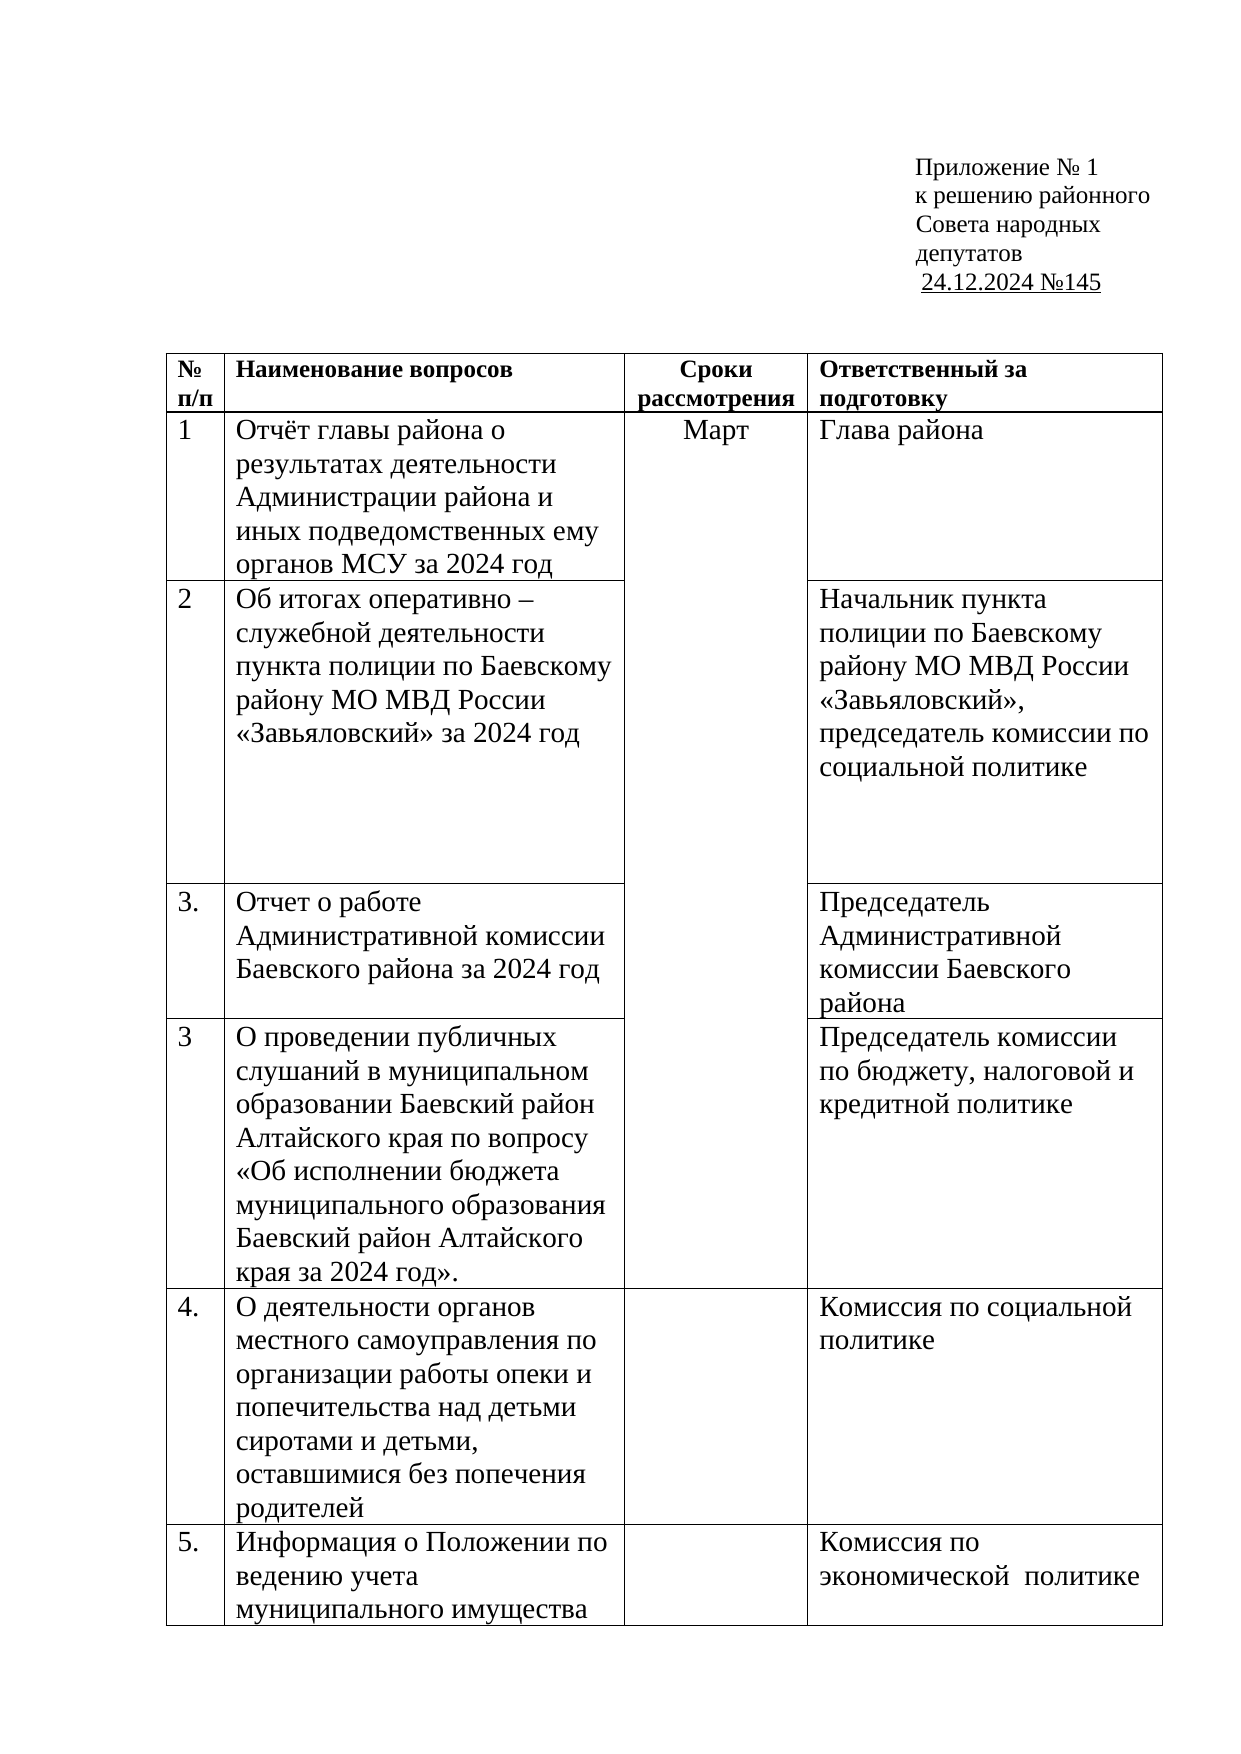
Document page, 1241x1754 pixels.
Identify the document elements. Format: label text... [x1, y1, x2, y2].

table_cell Март [625, 413, 807, 1288]
table_cell О проведении публичных слушаний в муниципальном образовании Баевский район Алтайского края по вопросу «Об исполнении бюджета муниципального образования Баевский район Алтайского края за 2024 год». [225, 1019, 624, 1288]
table_cell [625, 1289, 807, 1523]
text Совета народных депутатов [916, 209, 1152, 267]
table_cell Начальник пункта полиции по Баевскому району МО МВД России «Завьяловский», председатель комиссии по социальной политике [808, 581, 1162, 883]
table_cell 2 [167, 581, 224, 883]
text 24.12.2024 №145 [783, 267, 1152, 295]
table_header № п/п [167, 354, 224, 411]
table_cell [808, 1525, 1162, 1625]
table_cell Председатель комиссии по бюджету, налоговой и кредитной политике [808, 1019, 1162, 1288]
table_header Сроки рассмотрения [625, 354, 807, 411]
table_cell Отчёт главы района о результатах деятельности Администрации района и иных подведомственных ему органов МСУ за 2024 год [225, 413, 624, 580]
table_cell Председатель Административной комиссии Баевского района [808, 884, 1162, 1018]
text Приложение № 1 [783, 152, 1152, 180]
table_cell 1 [167, 413, 224, 580]
table_header Ответственный за подготовку [808, 354, 1162, 411]
table_cell Об итогах оперативно – служебной деятельности пункта полиции по Баевскому району МО МВД России «Завьяловский» за 2024 год [225, 581, 624, 883]
table_cell Комиссия по социальной политике [808, 1289, 1162, 1523]
table_cell [625, 1525, 807, 1625]
table_cell О деятельности органов местного самоуправления по организации работы опеки и попечительства над детьми сиротами и детьми, оставшимися без попечения родителей [225, 1289, 624, 1523]
table_cell 5. [167, 1525, 224, 1625]
table_header Наименование вопросов [225, 354, 624, 411]
table_cell Отчет о работе Административной комиссии Баевского района за 2024 год [225, 884, 624, 1018]
text к решению районного [783, 180, 1152, 209]
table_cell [225, 1525, 624, 1625]
table_cell 3 [167, 1019, 224, 1288]
table_cell 4. [167, 1289, 224, 1523]
table_cell Глава района [808, 413, 1162, 580]
table_cell 3. [167, 884, 224, 1018]
